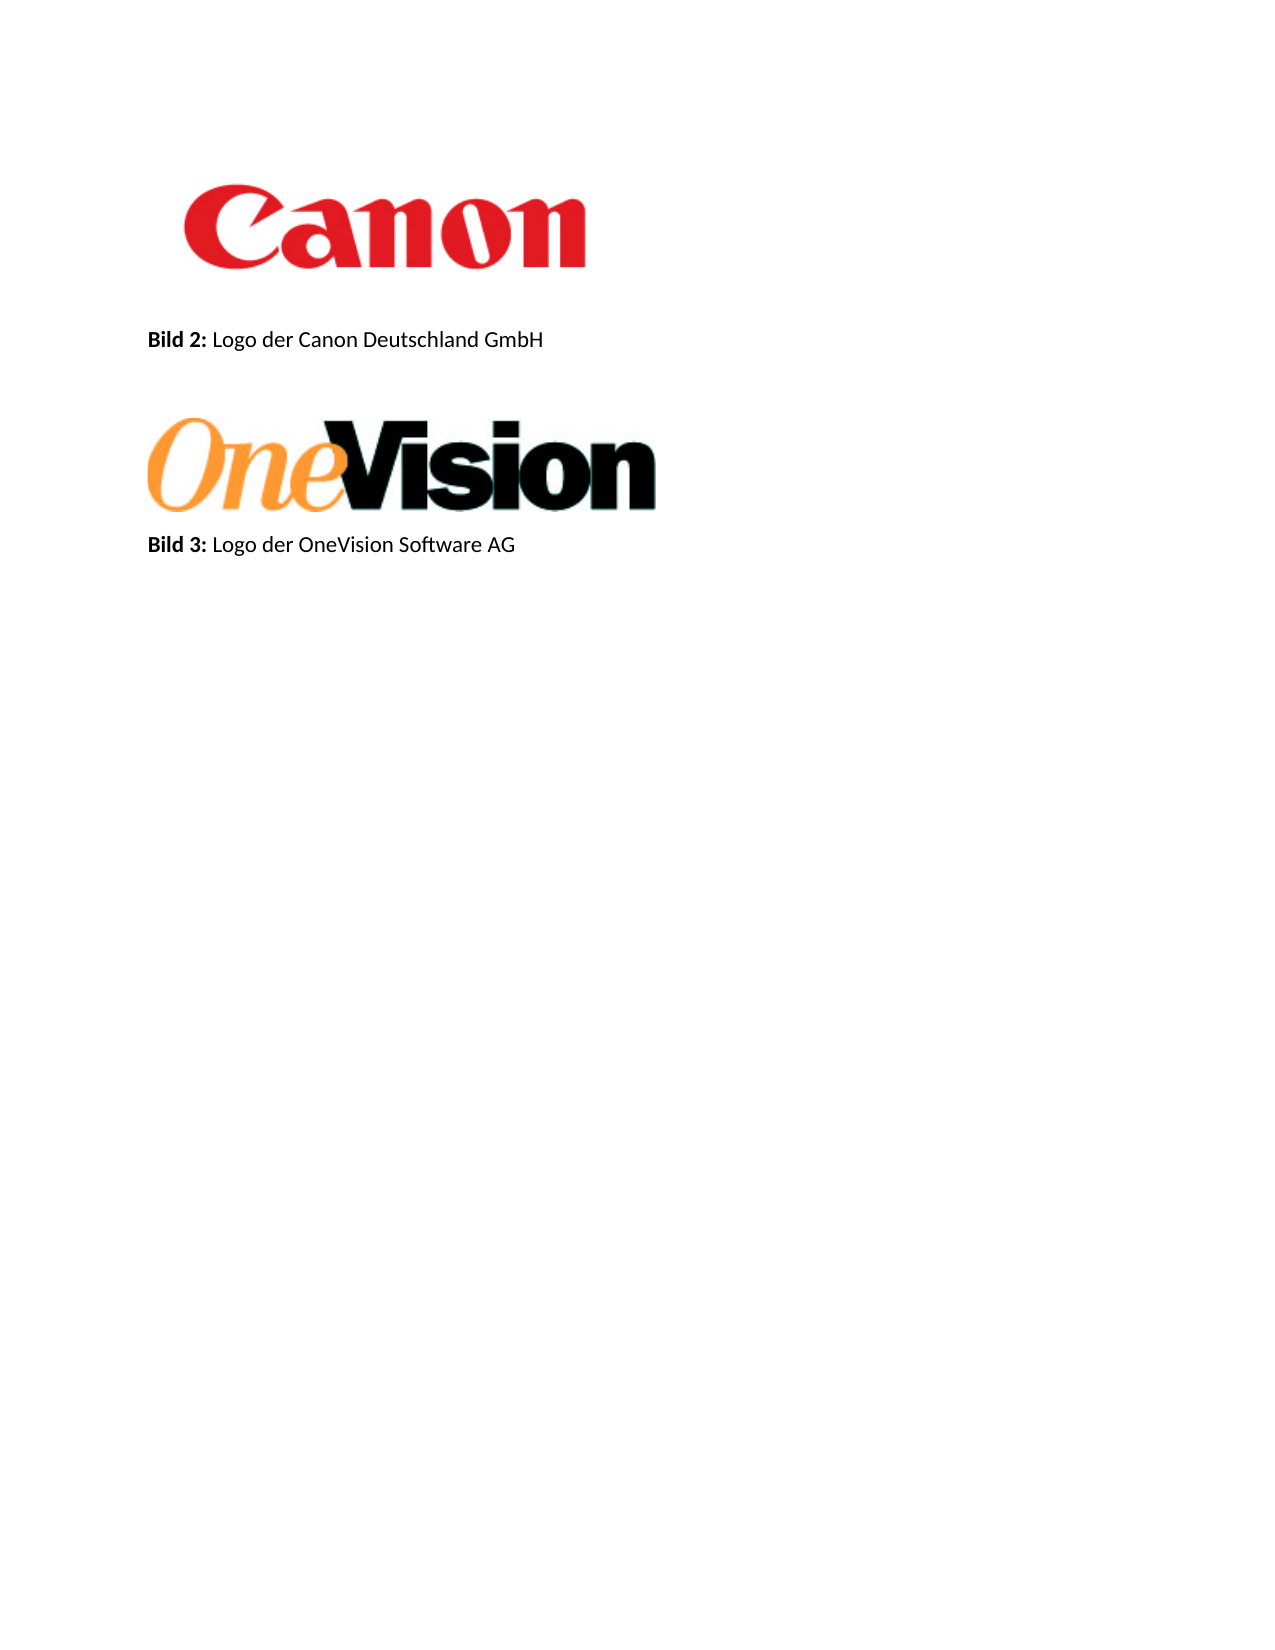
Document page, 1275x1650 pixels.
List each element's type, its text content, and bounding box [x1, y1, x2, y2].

picture [147, 147, 625, 307]
picture [147, 418, 656, 512]
text Bild 3: Logo der OneVision Software AG [148, 530, 1127, 558]
text Bild 2: Logo der Canon Deutschland GmbH [148, 325, 1127, 353]
